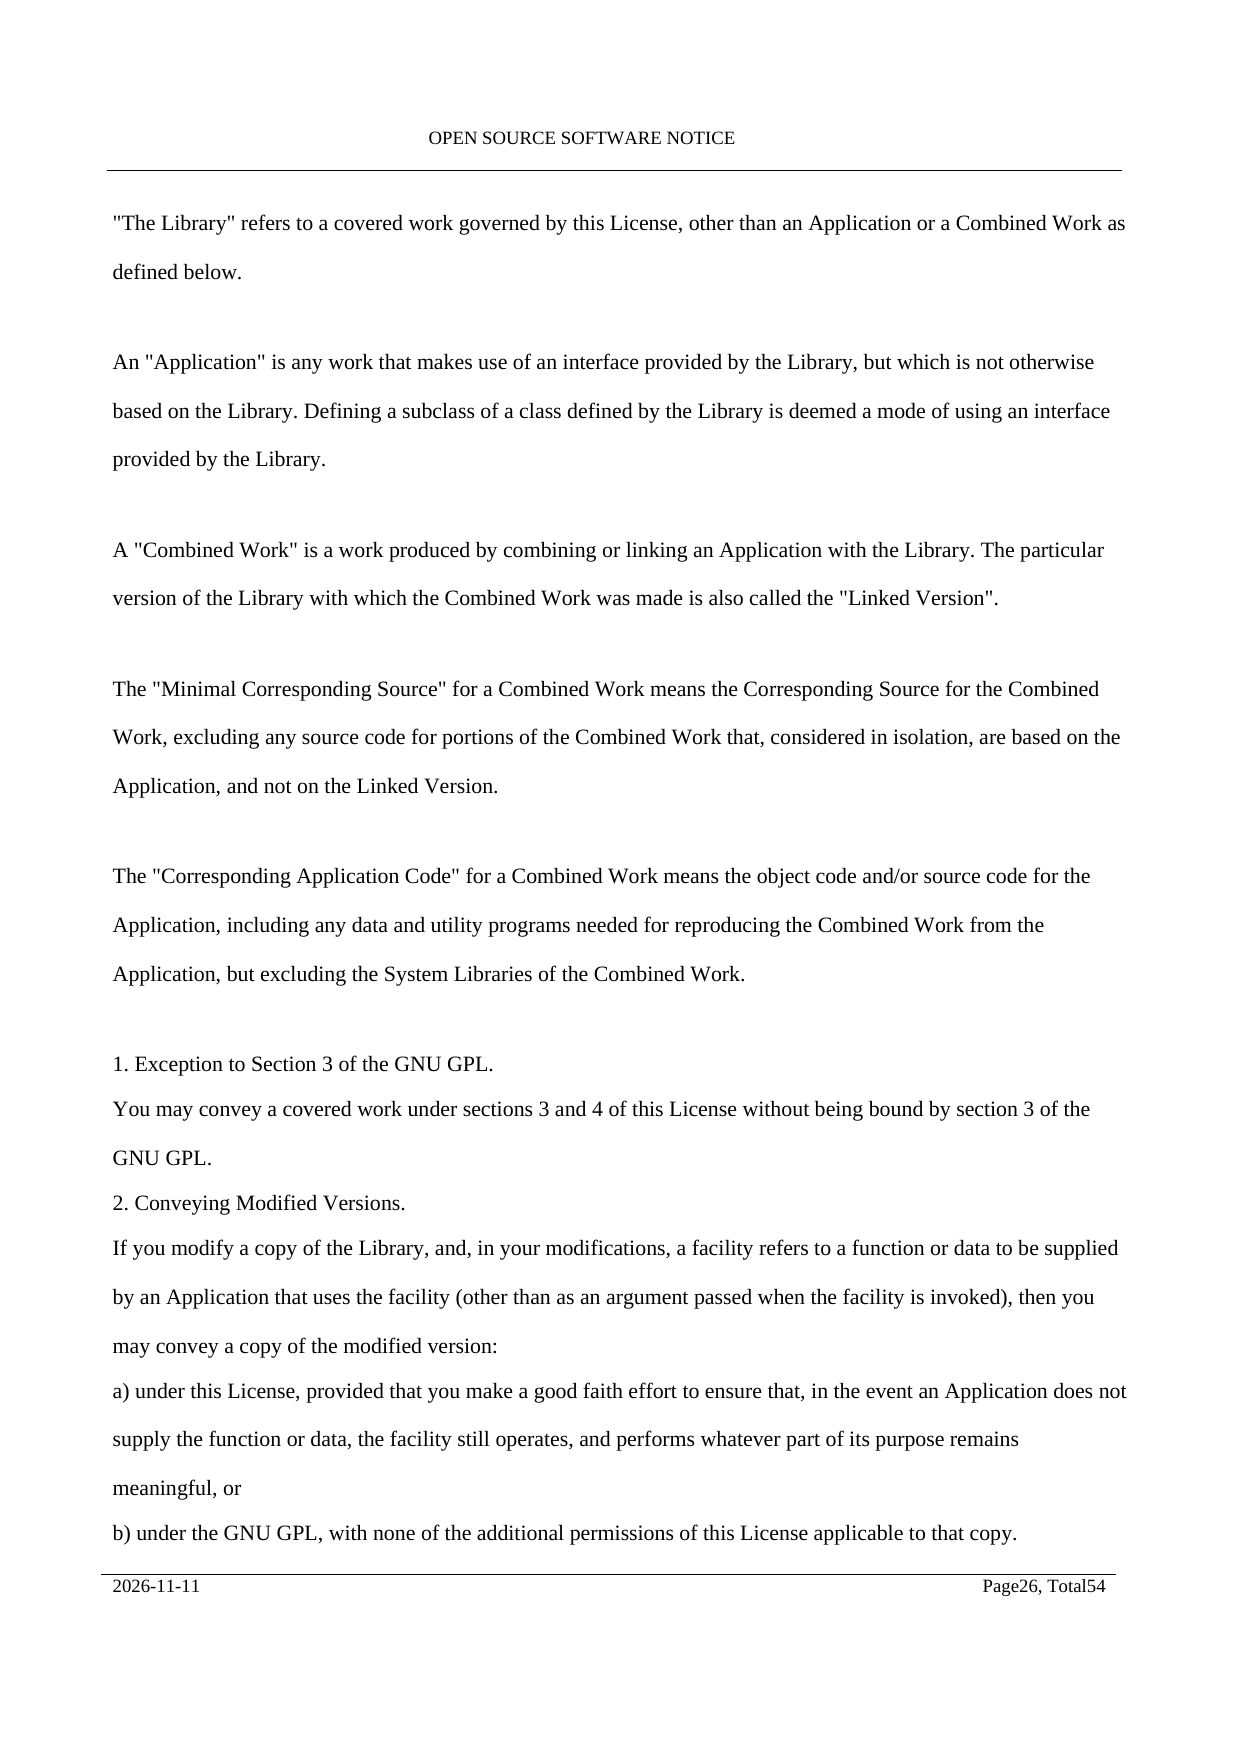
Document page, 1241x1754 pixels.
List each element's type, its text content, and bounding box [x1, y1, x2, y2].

text The "Corresponding Application Code" for a Combined Work means the object code and/or source code for the Application, including any data and utility programs needed for reproducing the Combined Work from the Application, but excluding the System Libraries of the Combined Work. [112, 860, 1128, 990]
text You may convey a covered work under sections 3 and 4 of this License without being bound by section 3 of the GNU GPL. [112, 1092, 1128, 1174]
text If you modify a copy of the Library, and, in your modifications, a facility refers to a function or data to be supplied by an Application that uses the facility (other than as an argument passed when the facility is invoked), then you may convey a copy of the modified version: [112, 1231, 1128, 1361]
text "The Library" refers to a covered work governed by this License, other than an Application or a Combined Work as defined below. [112, 206, 1128, 288]
text b) under the GNU GPL, with none of the additional permissions of this License applicable to that copy. [112, 1517, 1128, 1549]
text 2. Conveying Modified Versions. [112, 1186, 1128, 1219]
text 1. Exception to Section 3 of the GNU GPL. [112, 1047, 1128, 1080]
text The "Minimal Corresponding Source" for a Combined Work means the Corresponding Source for the Combined Work, excluding any source code for portions of the Combined Work that, considered in isolation, are based on the Application, and not on the Linked Version. [112, 672, 1128, 802]
text A "Combined Work" is a work produced by combining or linking an Application with the Library. The particular version of the Library with which the Combined Work was made is also called the "Linked Version". [112, 533, 1128, 614]
text a) under this License, provided that you make a good faith effort to ensure that, in the event an Application does not supply the function or data, the facility still operates, and performs whatever part of its purpose remains meaningful, or [112, 1374, 1128, 1504]
text An "Application" is any work that makes use of an interface provided by the Library, but which is not otherwise based on the Library. Defining a subclass of a class defined by the Library is deemed a mode of using an interface provided by the Library. [112, 345, 1128, 475]
